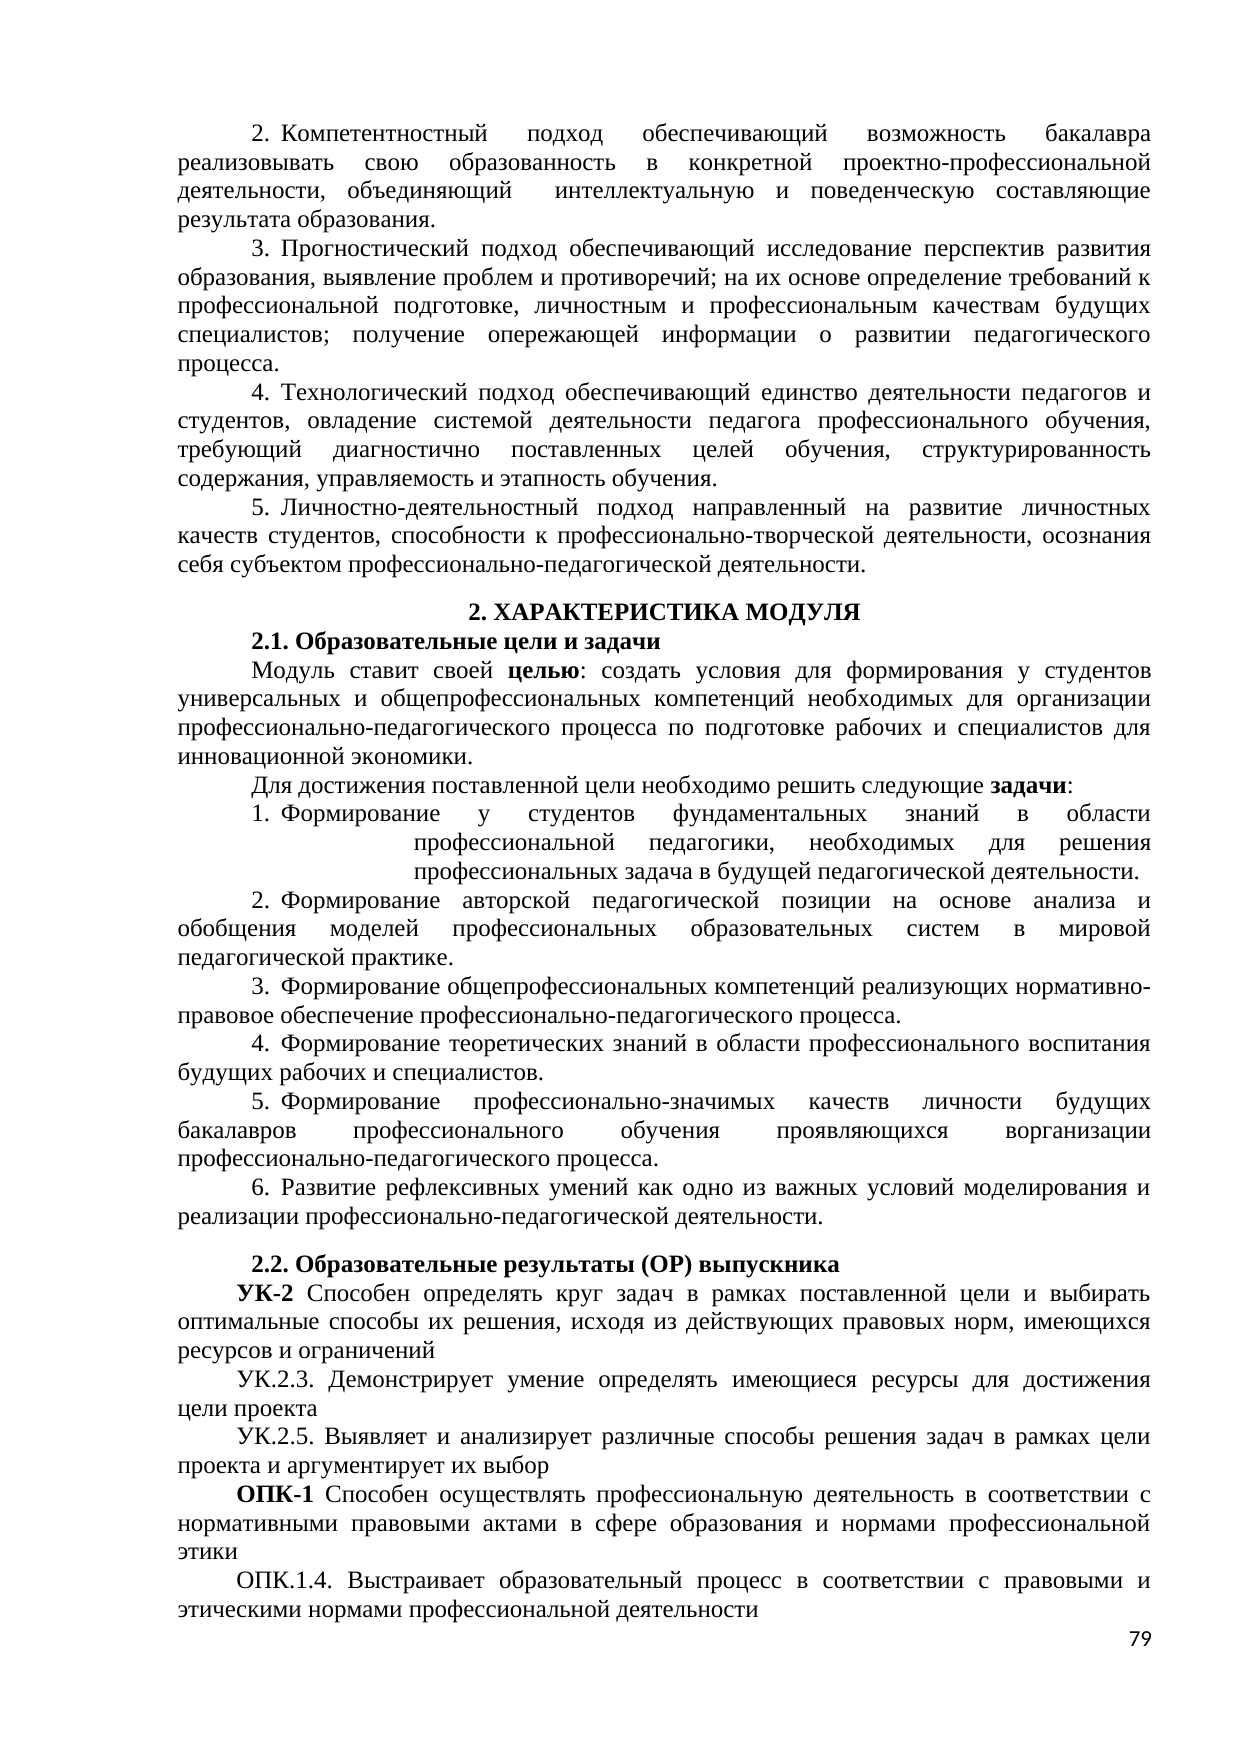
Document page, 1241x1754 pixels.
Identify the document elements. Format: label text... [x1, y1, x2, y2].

text ОПК-1 Способен осуществлять профессиональную деятельность в соответствии с нормативными правовыми актами в сфере образования и нормами профессиональной этики [177, 1479, 1152, 1565]
text Модуль ставит своей целью: создать условия для формирования у студентов универсальных и общепрофессиональных компетенций необходимых для организации профессионально-педагогического процесса по подготовке рабочих и специалистов для инновационной экономики. [177, 655, 1152, 770]
list Формирование авторской педагогической позиции на основе анализа и обобщения моделей профессиональных образовательных систем в мировой педагогической практике. [177, 885, 1152, 971]
list Компетентностный подход обеспечивающий возможность бакалавра реализовывать свою образованность в конкретной проектно-профессиональной деятельности, объединяющий интеллектуальную и поведенческую составляющие результата образования. [177, 118, 1152, 233]
text 2.1. Образовательные цели и задачи [177, 626, 1152, 655]
text ОПК.1.4. Выстраивает образовательный процесс в соответствии с правовыми и этическими нормами профессиональной деятельности [177, 1565, 1152, 1623]
list Формирование общепрофессиональных компетенций реализующих нормативно-правовое обеспечение профессионально-педагогического процесса. [177, 971, 1152, 1028]
text 2.2. Образовательные результаты (ОР) выпускника [177, 1249, 1138, 1278]
text УК.2.5. Выявляет и анализирует различные способы решения задач в рамках цели проекта и аргументирует их выбор [177, 1421, 1152, 1479]
list Личностно-деятельностный подход направленный на развитие личностных качеств студентов, способности к профессионально-творческой деятельности, осознания себя субъектом профессионально-педагогической деятельности. [177, 492, 1152, 578]
text Для достижения поставленной цели необходимо решить следующие задачи: [177, 770, 1152, 798]
text УК.2.3. Демонстрирует умение определять имеющиеся ресурсы для достижения цели проекта [177, 1364, 1152, 1421]
text 2. ХАРАКТЕРИСТИКА МОДУЛЯ [177, 597, 1152, 626]
text УК-2 Способен определять круг задач в рамках поставленной цели и выбирать оптимальные способы их решения, исходя из действующих правовых норм, имеющихся ресурсов и ограничений [177, 1278, 1152, 1364]
list Прогностический подход обеспечивающий исследование перспектив развития образования, выявление проблем и противоречий; на их основе определение требований к профессиональной подготовке, личностным и профессиональным качествам будущих специалистов; получение опережающей информации о развитии педагогического процесса. [177, 233, 1152, 377]
list Формирование теоретических знаний в области профессионального воспитания будущих рабочих и специалистов. [177, 1028, 1152, 1086]
list Развитие рефлексивных умений как одно из важных условий моделирования и реализации профессионально-педагогической деятельности. [177, 1172, 1152, 1230]
list Формирование профессионально-значимых качеств личности будущих бакалавров профессионального обучения проявляющихся ворганизации профессионально-педагогического процесса. [177, 1086, 1152, 1172]
list Технологический подход обеспечивающий единство деятельности педагогов и студентов, овладение системой деятельности педагога профессионального обучения, требующий диагностично поставленных целей обучения, структурированность содержания, управляемость и этапность обучения. [177, 377, 1152, 492]
list Формирование у студентов фундаментальных знаний в области профессиональной педагогики, необходимых для решения профессиональных задача в будущей педагогической деятельности. [251, 798, 1152, 885]
